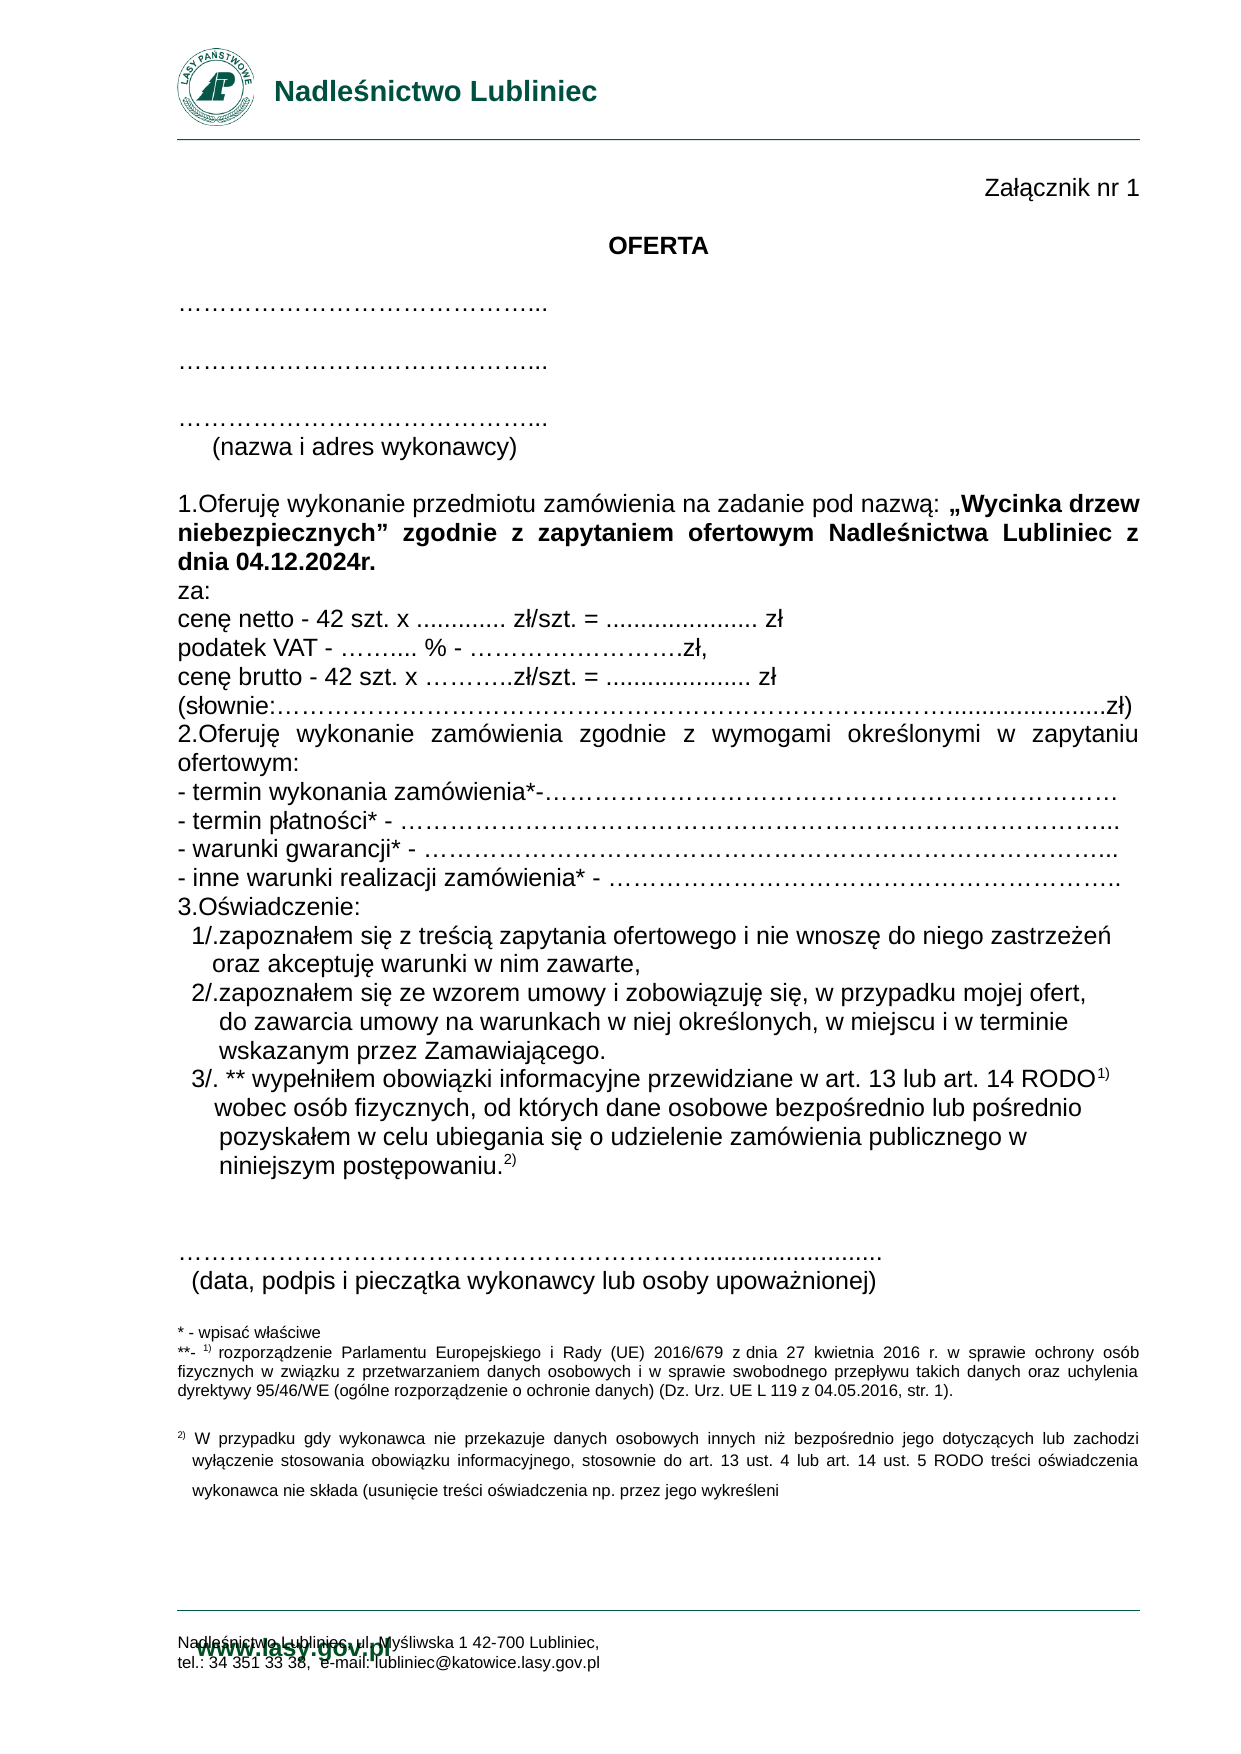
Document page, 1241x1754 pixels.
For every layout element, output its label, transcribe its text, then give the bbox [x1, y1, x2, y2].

text - termin wykonania zamówienia*-…………………………………………………………… [177, 777, 1140, 806]
text cenę netto - 42 szt. x ............. zł/szt. = ...................... zł [177, 604, 1140, 633]
text - termin płatności* - …………………………………………………………………………... [177, 806, 1140, 834]
text 2.Oferuję wykonanie zamówienia zgodnie z wymogami określonymi w zapytaniu ofertowym: [177, 719, 1140, 777]
text niniejszym postępowaniu.2) [177, 1151, 1140, 1179]
text ……………………………………………………….......................... [177, 1237, 1140, 1266]
text do zawarcia umowy na warunkach w niej określonych, w miejscu i w terminie [177, 1007, 1140, 1036]
text OFERTA [177, 231, 1140, 259]
text Załącznik nr 1 [738, 173, 1140, 202]
text ……………………………………... [177, 403, 1140, 432]
text 3/. ** wypełniłem obowiązki informacyjne przewidziane w art. 13 lub art. 14 RODO1) [177, 1064, 1140, 1093]
text cenę brutto - 42 szt. x ………..zł/szt. = ..................... zł [177, 662, 1140, 691]
text wskazanym przez Zamawiającego. [177, 1036, 1140, 1064]
text pozyskałem w celu ubiegania się o udzielenie zamówienia publicznego w [177, 1122, 1140, 1151]
text ……………………………………... [177, 346, 1140, 374]
text - warunki gwarancji* - ………………………………………………………………………... [177, 834, 1140, 863]
text 2/.zapoznałem się ze wzorem umowy i zobowiązuję się, w przypadku mojej ofert, [177, 978, 1140, 1007]
text * - wpisać właściwe [177, 1323, 1140, 1342]
text (nazwa i adres wykonawcy) [177, 432, 1140, 461]
text (słownie:………………………………………………………………...…….......................zł) [177, 691, 1140, 719]
text wobec osób fizycznych, od których dane osobowe bezpośrednio lub pośrednio [177, 1093, 1140, 1122]
text podatek VAT - …….... % - ………….………….zł, [177, 633, 1140, 662]
text 1/.zapoznałem się z treścią zapytania ofertowego i nie wnoszę do niego zastrzeżeń [177, 921, 1140, 949]
text oraz akceptuję warunki w nim zawarte, [177, 949, 1140, 978]
text 2) W przypadku gdy wykonawca nie przekazuje danych osobowych innych niż bezpośrednio jego dotyczących lub zachodzi wyłączenie stosowania obowiązku informacyjnego, stosownie do art. 13 ust. 4 lub art. 14 ust. 5 RODO treści oświadczenia wykonawca nie składa (usunięcie treści oświadczenia np. przez jego wykreśleni [177, 1429, 1140, 1502]
text - inne warunki realizacji zamówienia* - …………………………………………………….. [177, 863, 1140, 892]
text za: [177, 576, 1140, 604]
text (data, podpis i pieczątka wykonawcy lub osoby upoważnionej) [177, 1266, 1140, 1294]
text 3.Oświadczenie: [177, 892, 1140, 921]
text 1.Oferuję wykonanie przedmiotu zamówienia na zadanie pod nazwą: „Wycinka drzew niebezpiecznych” zgodnie z zapytaniem ofertowym Nadleśnictwa Lubliniec z dnia 04.12.2024r. [177, 489, 1140, 576]
text ……………………………………... [177, 288, 1140, 317]
text **- 1) rozporządzenie Parlamentu Europejskiego i Rady (UE) 2016/679 z dnia 27 kwietnia 2016 r. w sprawie ochrony osób fizycznych w związku z przetwarzaniem danych osobowych i w sprawie swobodnego przepływu takich danych oraz uchylenia dyrektywy 95/46/WE (ogólne rozporządzenie o ochronie danych) (Dz. Urz. UE L 119 z 04.05.2016, str. 1). [177, 1342, 1140, 1400]
